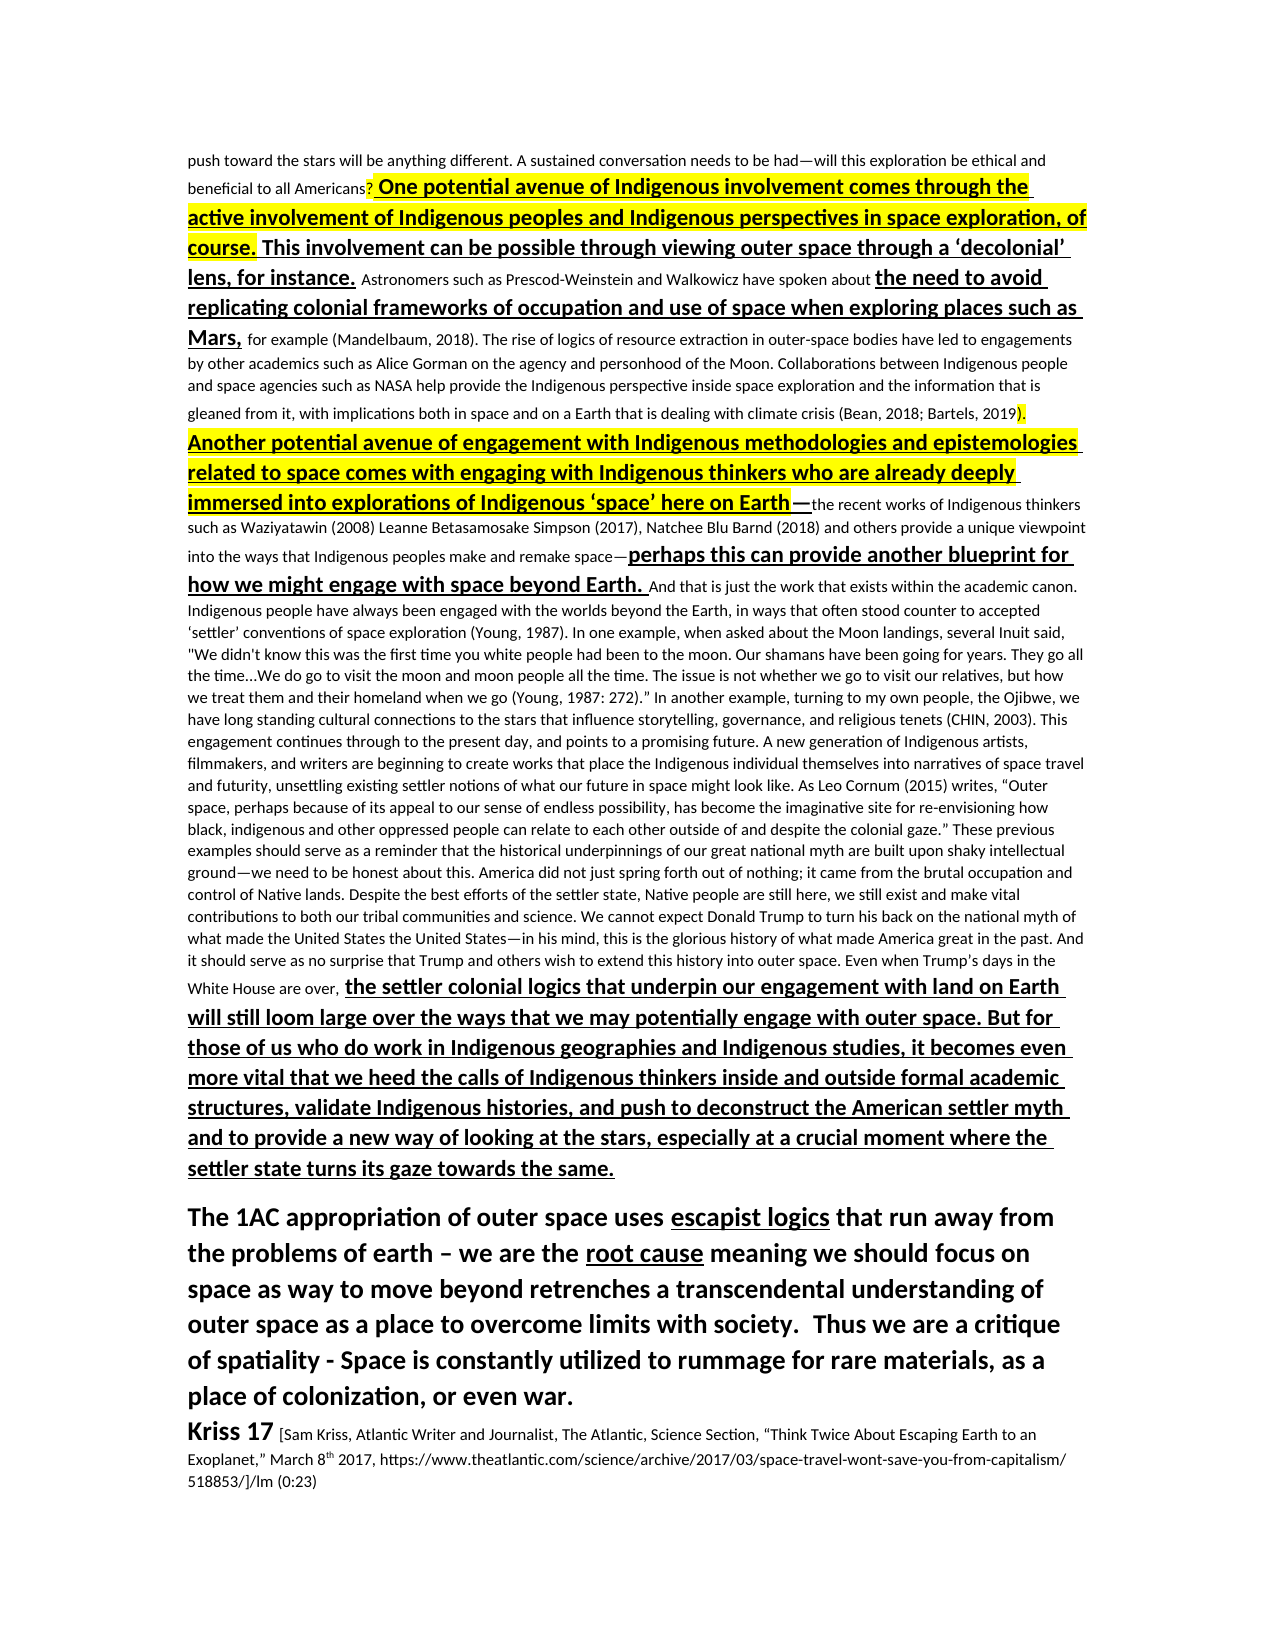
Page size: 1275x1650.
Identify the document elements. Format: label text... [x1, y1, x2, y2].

text Kriss 17 [Sam Kriss, Atlantic Writer and Journalist, The Atlantic, Science Section, “Think Twice About Escaping Earth to an Exoplanet,” March 8th 2017, https://www.theatlantic.com/science/archive/2017/03/space-travel-wont-save-you-from-capitalism/518853/]/lm (0:23) [187, 1414, 1087, 1491]
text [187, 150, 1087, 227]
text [187, 228, 1087, 1182]
subtitle The 1AC appropriation of outer space uses escapist logics that run away from the problems of earth – we are the root cause meaning we should focus on space as way to move beyond retrenches a transcendental understanding of outer space as a place to overcome limits with society. Thus we are a critique of spatiality - Space is constantly utilized to rummage for rare materials, as a place of colonization, or even war. [187, 1201, 1087, 1412]
